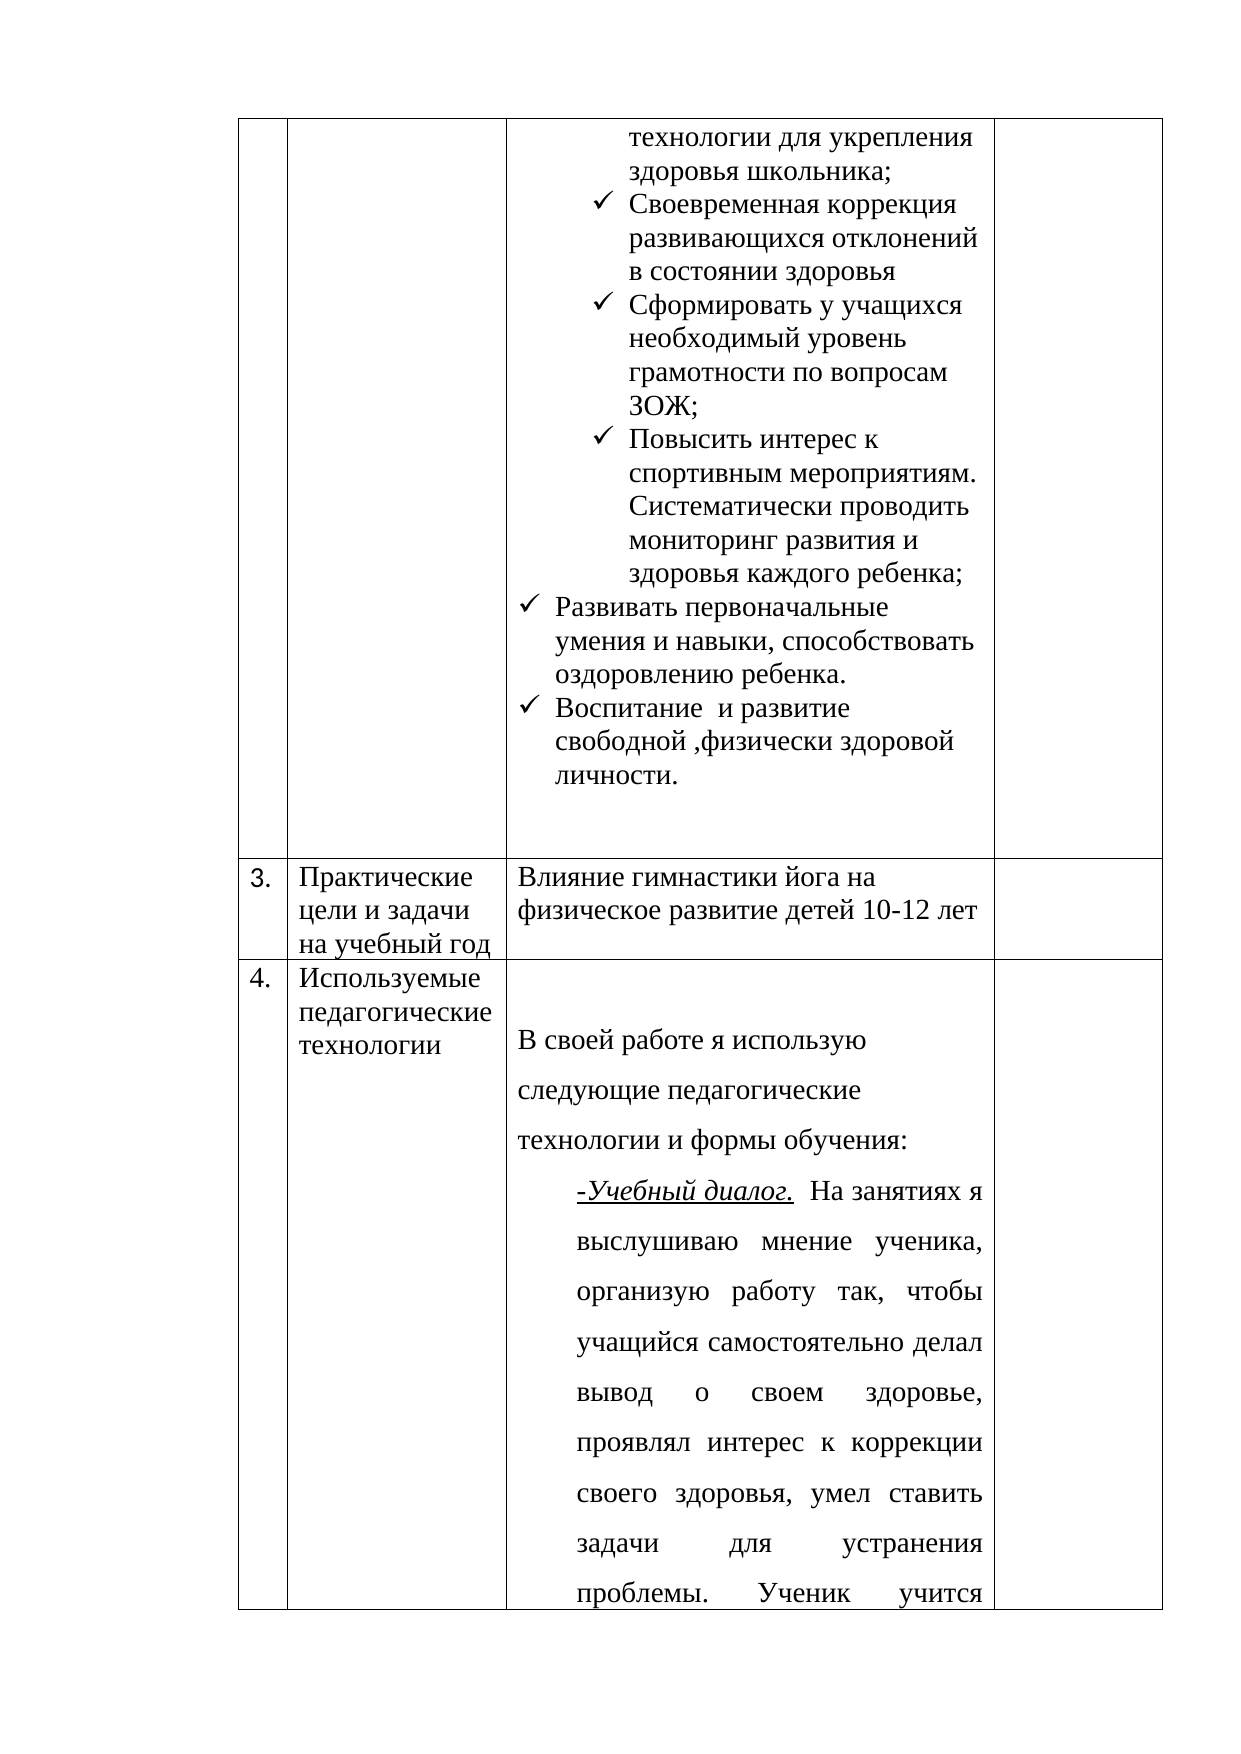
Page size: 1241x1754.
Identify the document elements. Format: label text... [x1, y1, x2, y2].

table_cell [507, 119, 994, 858]
table_cell [995, 119, 1162, 858]
table_cell 2. [239, 119, 287, 858]
table_cell 4. [239, 960, 287, 1609]
table_cell Влияние гимнастики йога на физическое развитие детей 10-12 лет [507, 859, 994, 959]
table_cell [288, 119, 506, 858]
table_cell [288, 960, 506, 1609]
table_cell [995, 859, 1162, 959]
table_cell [507, 960, 994, 1609]
table_cell Практические цели и задачи на учебный год [288, 859, 506, 959]
table_cell [995, 960, 1162, 1609]
table_cell 3. [239, 859, 287, 959]
